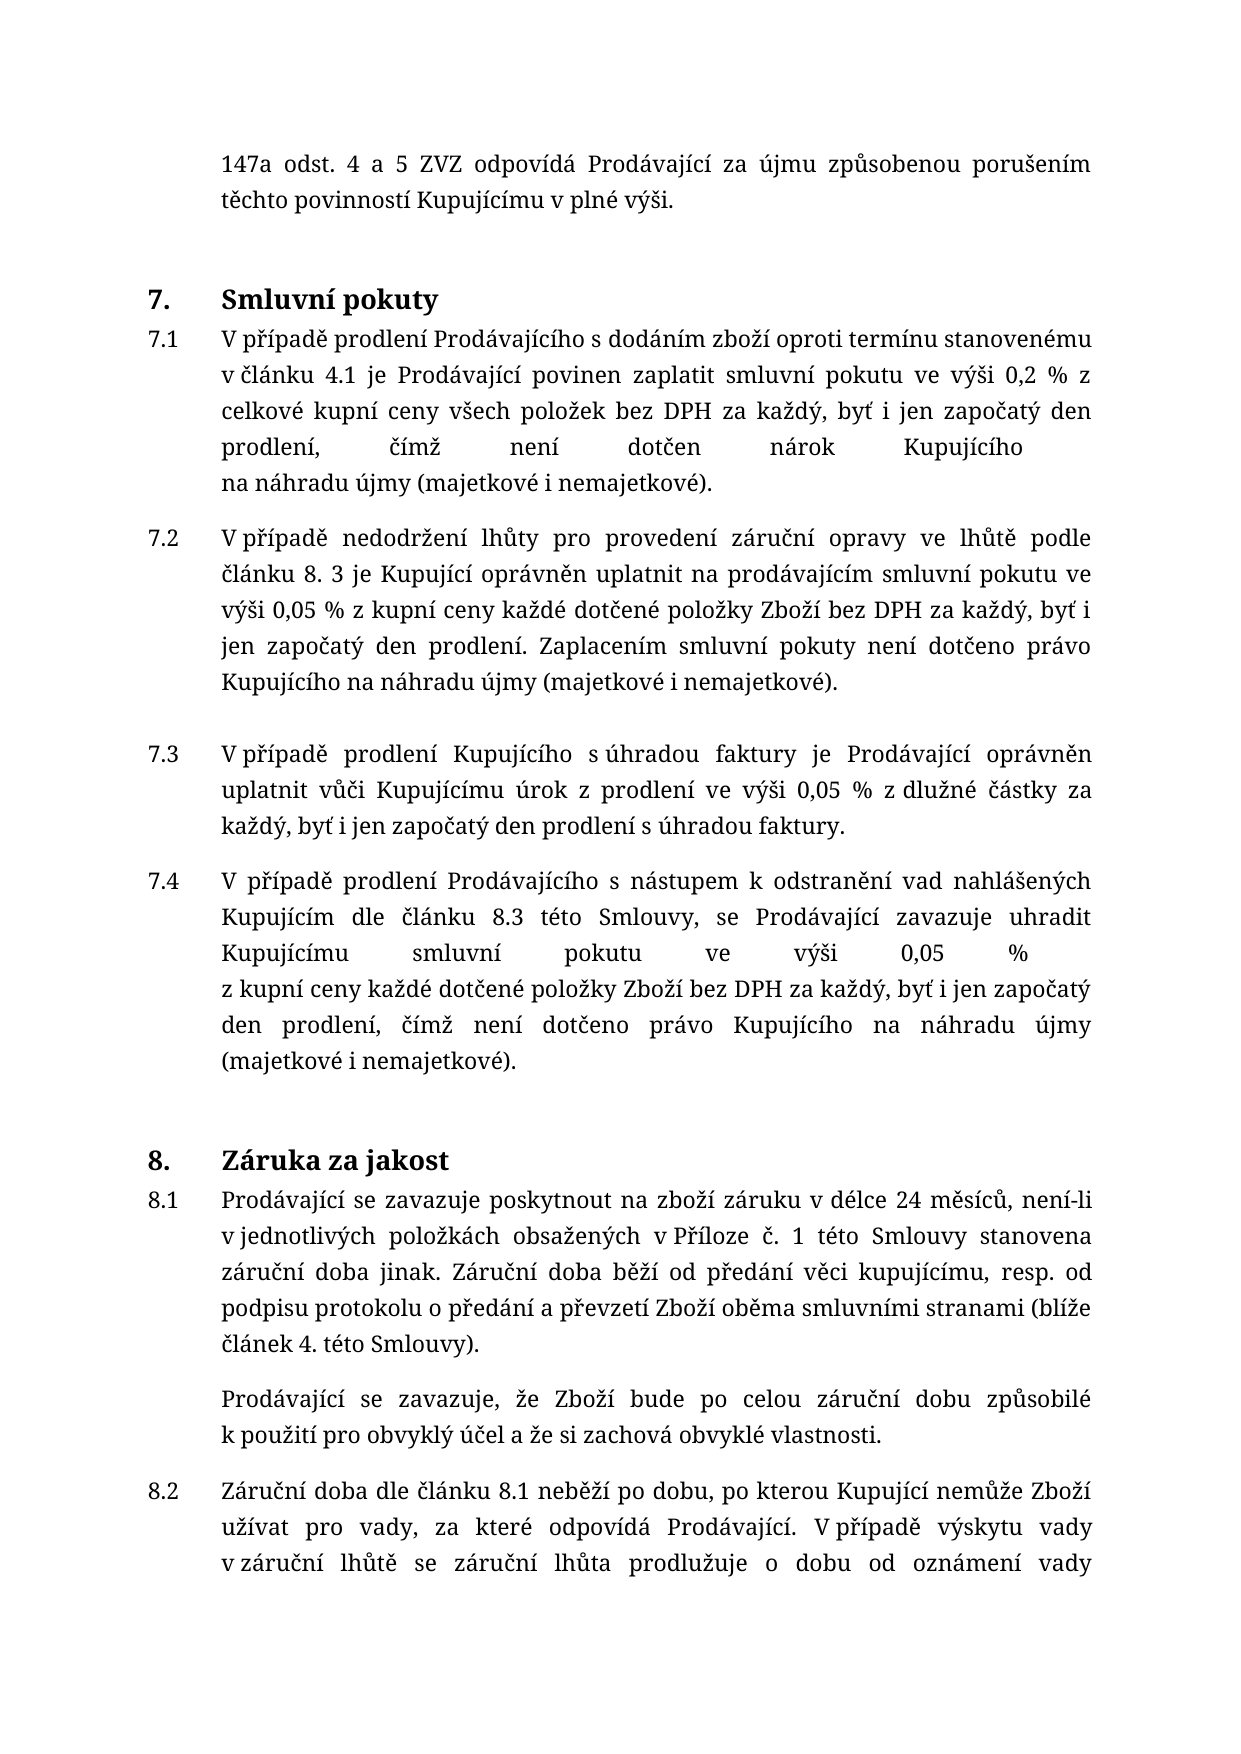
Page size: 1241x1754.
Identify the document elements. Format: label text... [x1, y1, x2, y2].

text 8.1 Prodávající se zavazuje poskytnout na zboží záruku v délce 24 měsíců, není-li v jednotlivých položkách obsažených v Příloze č. 1 této Smlouvy stanovena záruční doba jinak. Záruční doba běží od předání věci kupujícímu, resp. od podpisu protokolu o předání a převzetí Zboží oběma smluvními stranami (blíže článek 4. této Smlouvy). [148, 1184, 1093, 1359]
text 7.4 V případě prodlení Prodávajícího s nástupem k odstranění vad nahlášených Kupujícím dle článku 8.3 této Smlouvy, se Prodávající zavazuje uhradit Kupujícímu smluvní pokutu ve výši 0,05 % z kupní ceny každé dotčené položky Zboží bez DPH za každý, byť i jen započatý den prodlení, čímž není dotčeno právo Kupujícího na náhradu újmy (majetkové i nemajetkové). [148, 865, 1093, 1076]
text 8. Záruka za jakost [148, 1142, 1093, 1178]
text 7.1 V případě prodlení Prodávajícího s dodáním zboží oproti termínu stanovenému v článku 4.1 je Prodávající povinen zaplatit smluvní pokutu ve výši 0,2 % z celkové kupní ceny všech položek bez DPH za každý, byť i jen započatý den prodlení, čímž není dotčen nárok Kupujícího na náhradu újmy (majetkové i nemajetkové). [148, 323, 1093, 498]
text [148, 1475, 1093, 1578]
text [148, 148, 1093, 215]
text 7. Smluvní pokuty [148, 280, 1093, 317]
text 7.3 V případě prodlení Kupujícího s úhradou faktury je Prodávající oprávněn uplatnit vůči Kupujícímu úrok z prodlení ve výši 0,05 % z dlužné částky za každý, byť i jen započatý den prodlení s úhradou faktury. [148, 738, 1093, 841]
text Prodávající se zavazuje, že Zboží bude po celou záruční dobu způsobilé k použití pro obvyklý účel a že si zachová obvyklé vlastnosti. [221, 1383, 1093, 1451]
text 7.2 V případě nedodržení lhůty pro provedení záruční opravy ve lhůtě podle článku 8. 3 je Kupující oprávněn uplatnit na prodávajícím smluvní pokutu ve výši 0,05 % z kupní ceny každé dotčené položky Zboží bez DPH za každý, byť i jen započatý den prodlení. Zaplacením smluvní pokuty není dotčeno právo Kupujícího na náhradu újmy (majetkové i nemajetkové). [148, 522, 1093, 697]
